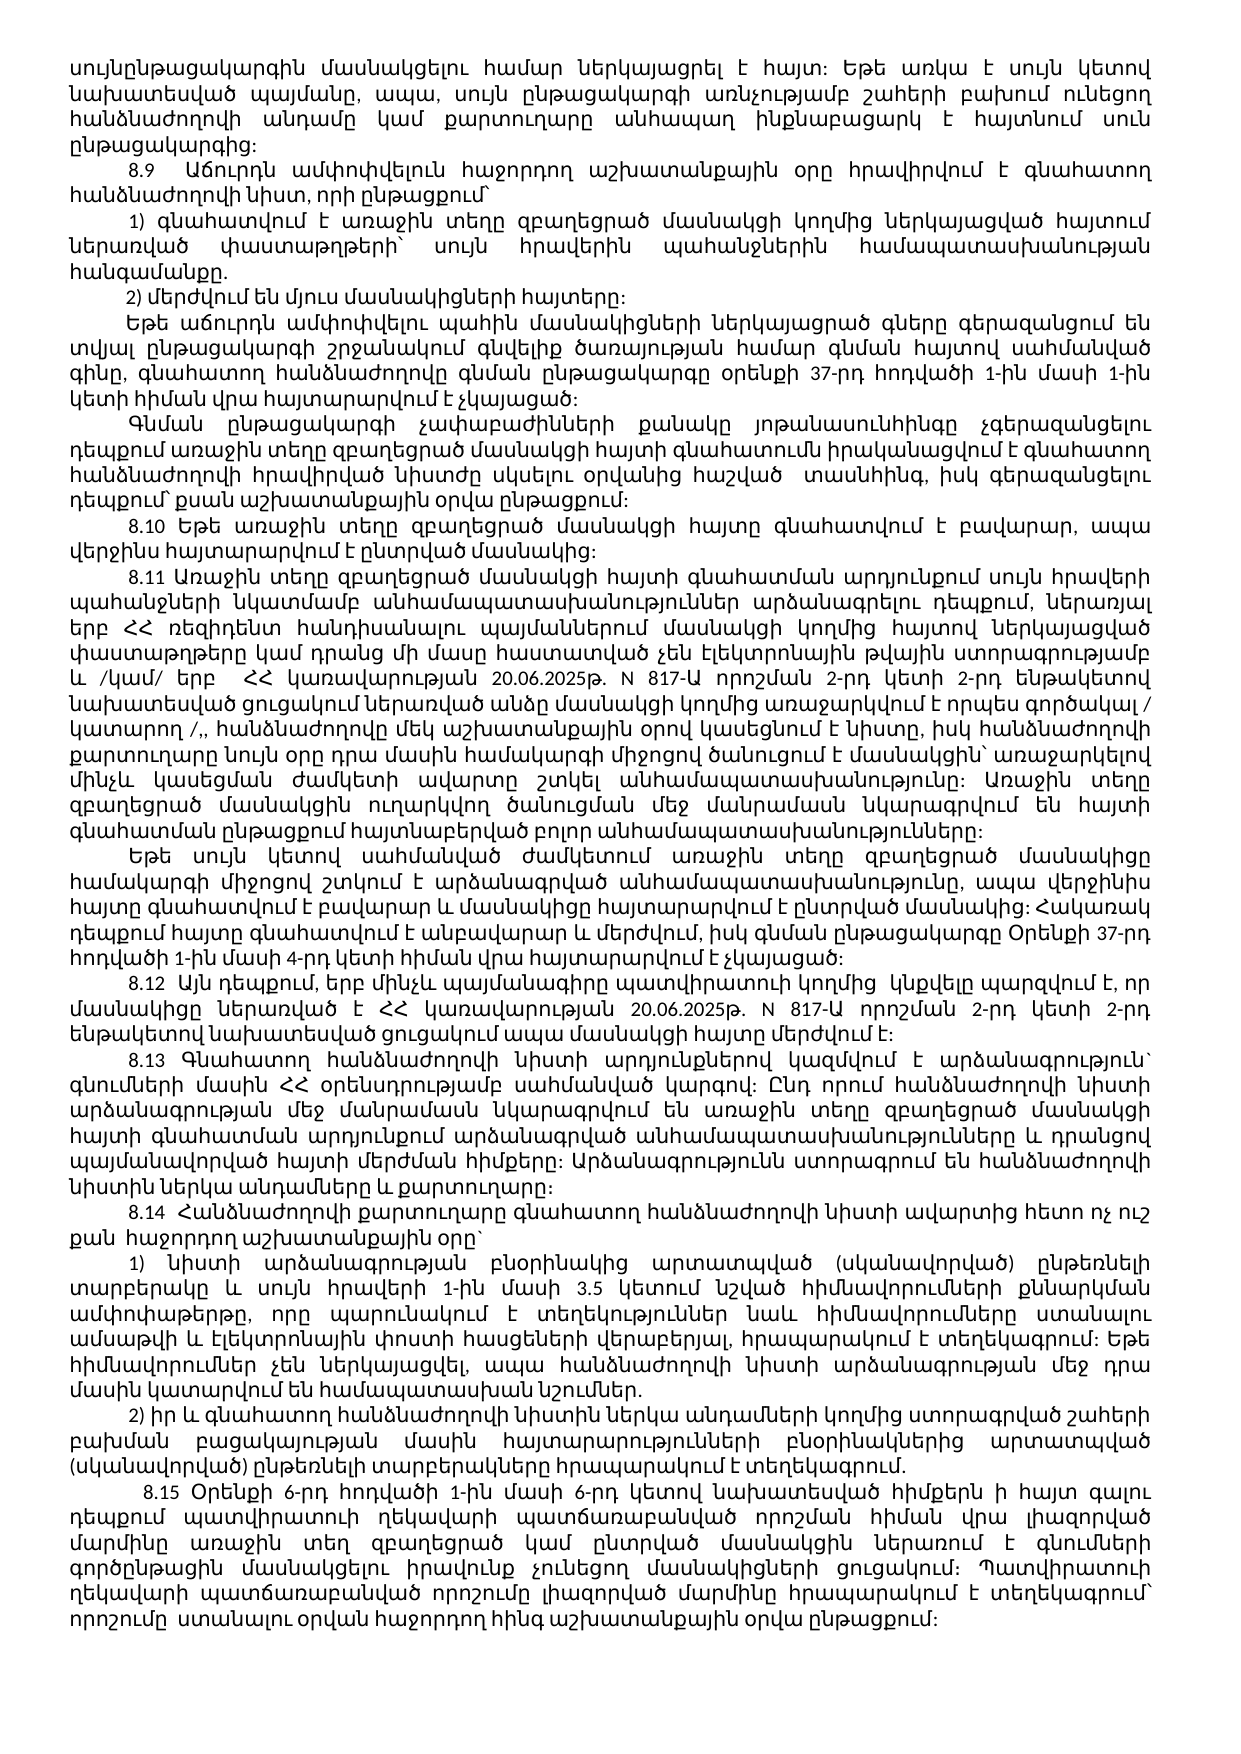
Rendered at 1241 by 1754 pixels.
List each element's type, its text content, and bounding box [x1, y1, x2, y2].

text 8.12 Այն դեպքում, երբ մինչև պայմանագիրը պատվիրատուի կողմից կնքվելը պարզվում է, որ մասնակիցը ներառված է ՀՀ կառավարության 20.06.2025թ. N 817-Ա որոշման 2-րդ կետի 2-րդ ենթակետով նախատեսված ցուցակում ապա մասնակցի հայտը մերժվում է: [69, 971, 1152, 1047]
text 8.9 Աճուրդն ամփոփվելուն հաջորդող աշխատանքային օրը հրավիրվում է գնահատող հանձնաժողովի նիստ, որի ընթացքում՝ [69, 157, 1152, 208]
text 8.13 Գնահատող հանձնաժողովի նիստի արդյունքներով կազմվում է արձանագրություն` գնումների մասին ՀՀ օրենսդրությամբ սահմանված կարգով: Ընդ որում հանձնաժողովի նիստի արձանագրության մեջ մանրամասն նկարագրվում են առաջին տեղը զբաղեցրած մասնակցի հայտի գնահատման արդյունքում արձանագրված անհամապատասխանությունները և դրանցով պայմանավորված հայտի մերժման հիմքերը: Արձանագրությունն ստորագրում են հանձնաժողովի նիստին ներկա անդամները և քարտուղարը։ [69, 1047, 1152, 1199]
text Եթե աճուրդն ամփոփվելու պահին մասնակիցների ներկայացրած գները գերազանցում են տվյալ ընթացակարգի շրջանակում գնվելիք ծառայության համար գնման հայտով սահմանված գինը, գնահատող հանձնաժողովը գնման ընթացակարգը օրենքի 37-րդ հոդվածի 1-ին մասի 1-ին կետի հիման վրա հայտարարվում է չկայացած: [69, 310, 1152, 411]
text Եթե սույն կետով սահմանված ժամկետում առաջին տեղը զբաղեցրած մասնակիցը համակարգի միջոցով շտկում է արձանագրված անհամապատասխանությունը, ապա վերջինիս հայտը գնահատվում է բավարար և մասնակիցը հայտարարվում է ընտրված մասնակից: Հակառակ դեպքում հայտը գնահատվում է անբավարար և մերժվում, իսկ գնման ընթացակարգը Օրենքի 37-րդ հոդվածի 1-ին մասի 4-րդ կետի հիման վրա հայտարարվում է չկայացած: [69, 843, 1152, 971]
text 2) իր և գնահատող հանձնաժողովի նիստին ներկա անդամների կողմից ստորագրված շահերի բախման բացակայության մասին հայտարարությունների բնօրինակներից արտատպված (սկանավորված) ընթեռնելի տարբերակները հրապարակում է տեղեկագրում. [69, 1403, 1152, 1479]
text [69, 56, 1152, 157]
text 1) նիստի արձանագրության բնօրինակից արտատպված (սկանավորված) ընթեռնելի տարբերակը և սույն հրավերի 1-ին մասի 3.5 կետում նշված հիմնավորումների քննարկման ամփոփաթերթը, որը պարունակում է տեղեկություններ նաև հիմնավորումները ստանալու ամսաթվի և էլեկտրոնային փոստի հասցեների վերաբերյալ, հրապարակում է տեղեկագրում: Եթե հիմնավորումներ չեն ներկայացվել, ապա հանձնաժողովի նիստի արձանագրության մեջ դրա մասին կատարվում են համապատասխան նշումներ. [69, 1250, 1152, 1403]
text 8.15 Օրենքի 6-րդ հոդվածի 1-ին մասի 6-րդ կետով նախատեսված հիմքերն ի հայտ գալու դեպքում պատվիրատուի ղեկավարի պատճառաբանված որոշման հիման վրա լիազորված մարմինը առաջին տեղ զբաղեցրած կամ ընտրված մասնակցին ներառում է գնումների գործընթացին մասնակցելու իրավունք չունեցող մասնակիցների ցուցակում։ Պատվիրատուի ղեկավարի պատճառաբանված որոշումը լիազորված մարմինը հրապարակում է տեղեկագրում՝ որոշումը ստանալու օրվան հաջորդող հինգ աշխատանքային օրվա ընթացքում: [69, 1479, 1152, 1631]
text 8.11 Առաջին տեղը զբաղեցրած մասնակցի հայտի գնահատման արդյունքում սույն հրավերի պահանջների նկատմամբ անհամապատասխանություններ արձանագրելու դեպքում, ներառյալ երբ ՀՀ ռեզիդենտ հանդիսանալու պայմաններում մասնակցի կողմից հայտով ներկայացված փաստաթղթերը կամ դրանց մի մասը հաստատված չեն էլեկտրոնային թվային ստորագրությամբ և /կամ/ երբ ՀՀ կառավարության 20.06.2025թ. N 817-Ա որոշման 2-րդ կետի 2-րդ ենթակետով նախատեսված ցուցակում ներառված անձը մասնակցի կողմից առաջարկվում է որպես գործակալ / կատարող /,, հանձնաժողովը մեկ աշխատանքային օրով կասեցնում է նիստը, իսկ հանձնաժողովի քարտուղարը նույն օրը դրա մասին համակարգի միջոցով ծանուցում է մասնակցին՝ առաջարկելով մինչև կասեցման ժամկետի ավարտը շտկել անհամապատասխանությունը: Առաջին տեղը զբաղեցրած մասնակցին ուղարկվող ծանուցման մեջ մանրամասն նկարագրվում են հայտի գնահատման ընթացքում հայտնաբերված բոլոր անհամապատասխանությունները: [69, 564, 1152, 843]
text 2) մերժվում են մյուս մասնակիցների հայտերը: [69, 284, 1152, 310]
text Գնման ընթացակարգի չափաբաժինների քանակը յոթանասունհինգը չգերազանցելու դեպքում առաջին տեղը զբաղեցրած մասնակցի հայտի գնահատումն իրականացվում է գնահատող հանձնաժողովի հրավիրված նիստժը սկսելու օրվանից հաշված տասնհինգ, իսկ գերազանցելու դեպքում՝ քսան աշխատանքային օրվա ընթացքում: [69, 411, 1152, 513]
text 1) գնահատվում է առաջին տեղը զբաղեցրած մասնակցի կողմից ներկայացված հայտում ներառված փաստաթղթերի՝ սույն հրավերին պահանջներին համապատասխանության հանգամանքը. [69, 208, 1152, 284]
text 8.14 Հանձնաժողովի քարտուղարը գնահատող հանձնաժողովի նիստի ավարտից հետո ոչ ուշ քան հաջորդող աշխատանքային օրը` [69, 1199, 1152, 1250]
text 8.10 Եթե առաջին տեղը զբաղեցրած մասնակցի հայտը գնահատվում է բավարար, ապա վերջինս հայտարարվում է ընտրված մասնակից: [69, 513, 1152, 564]
